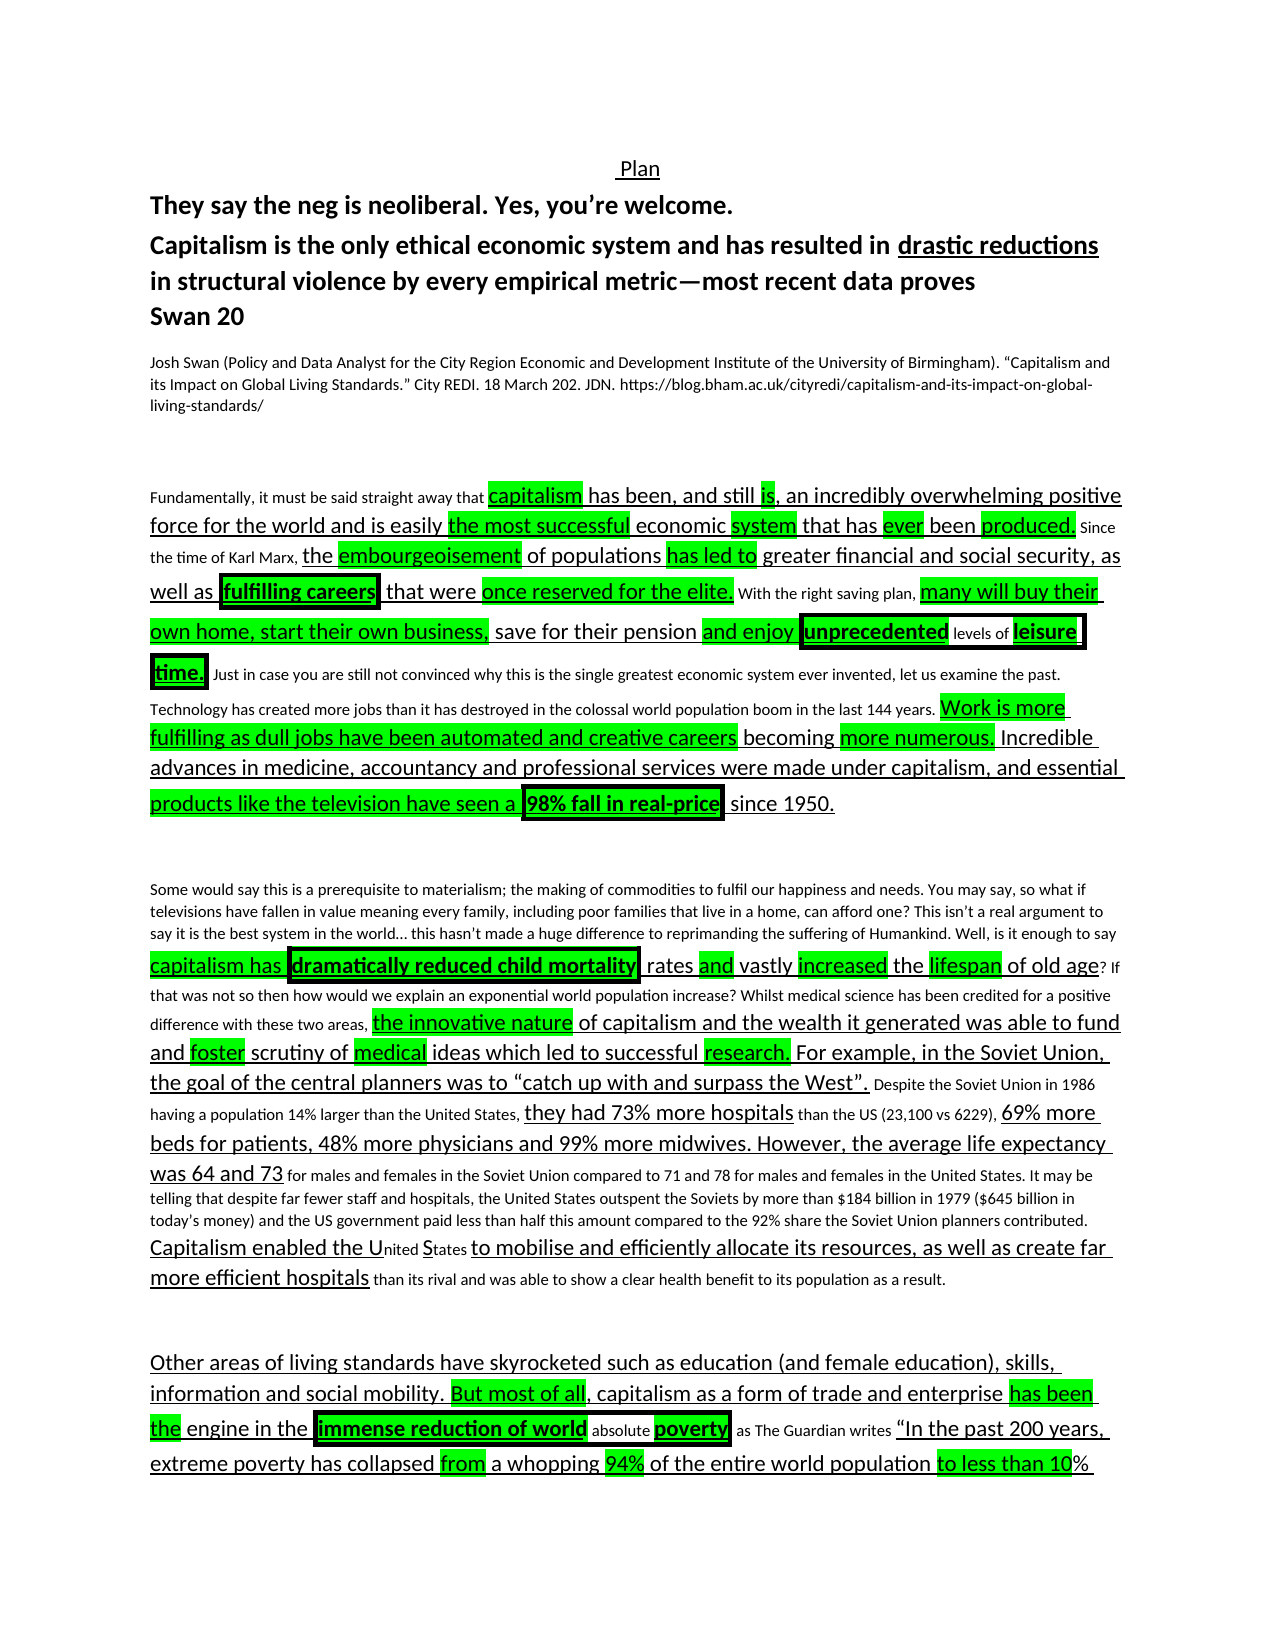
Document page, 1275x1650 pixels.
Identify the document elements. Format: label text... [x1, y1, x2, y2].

text Fundamentally, it must be said straight away that capitalism has been, and still is, an incredibly overwhelming positive force for the world and is easily the most successful economic system that has ever been produced. Since the time of Karl Marx, the embourgeoisement of populations has led to greater financial and social security, as well as fulfilling careers that were once reserved for the elite. With the right saving plan, many will buy their own home, start their own business, save for their pension and enjoy unprecedented levels of leisure time. Just in case you are still not convinced why this is the single greatest economic system ever invented, let us examine the past. Technology has created more jobs than it has destroyed in the colossal world population boom in the last 144 years. Work is more fulfilling as dull jobs have been automated and creative careers becoming more numerous. Incredible advances in medicine, accountancy and professional services were made under capitalism, and essential products like the television have seen a 98% fall in real-price since 1950. [150, 481, 1125, 777]
text Swan 20 [150, 299, 1125, 333]
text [150, 1348, 1125, 1477]
text Some would say this is a prerequisite to materialism; the making of commodities to fulfil our happiness and needs. You may say, so what if televisions have fallen in value meaning every family, including poor families that live in a home, can afford one? This isn’t a real argument to say it is the best system in the world… this hasn’t made a huge difference to reprimanding the suffering of Humankind. Well, is it enough to say capitalism has dramatically reduced child mortality rates and vastly increased the lifespan of old age? If that was not so then how would we explain an exponential world population increase? Whilst medical science has been credited for a positive difference with these two areas, the innovative nature of capitalism and the wealth it generated was able to fund and foster scrutiny of medical ideas which led to successful research. For example, in the Soviet Union, the goal of the central planners was to “catch up with and surpass the West”. Despite the Soviet Union in 1986 having a population 14% larger than the United States, they had 73% more hospitals than the US (23,100 vs 6229), 69% more beds for patients, 48% more physicians and 99% more midwives. However, the average life expectancy was 64 and 73 for males and females in the Soviet Union compared to 71 and 78 for males and females in the United States. It may be telling that despite far fewer staff and hospitals, the United States outspent the Soviets by more than $184 billion in 1979 ($645 billion in today’s money) and the US government paid less than half this amount compared to the 92% share the Soviet Union planners contributed. Capitalism enabled the United States to mobilise and efficiently allocate its resources, as well as create far more efficient hospitals than its rival and was able to show a clear health benefit to its population as a result. [150, 879, 1125, 1291]
subtitle They say the neg is neoliberal. Yes, you’re welcome. [150, 188, 1125, 222]
text Josh Swan (Policy and Data Analyst for the City Region Economic and Development Institute of the University of Birmingham). “Capitalism and its Impact on Global Living Standards.” City REDI. 18 March 202. JDN. https://blog.bham.ac.uk/cityredi/capitalism-and-its-impact-on-global-living-standards/ [150, 352, 1125, 416]
subtitle Plan [150, 154, 1125, 182]
subtitle Capitalism is the only ethical economic system and has resulted in drastic reductions in structural violence by every empirical metric—most recent data proves [150, 228, 1125, 297]
